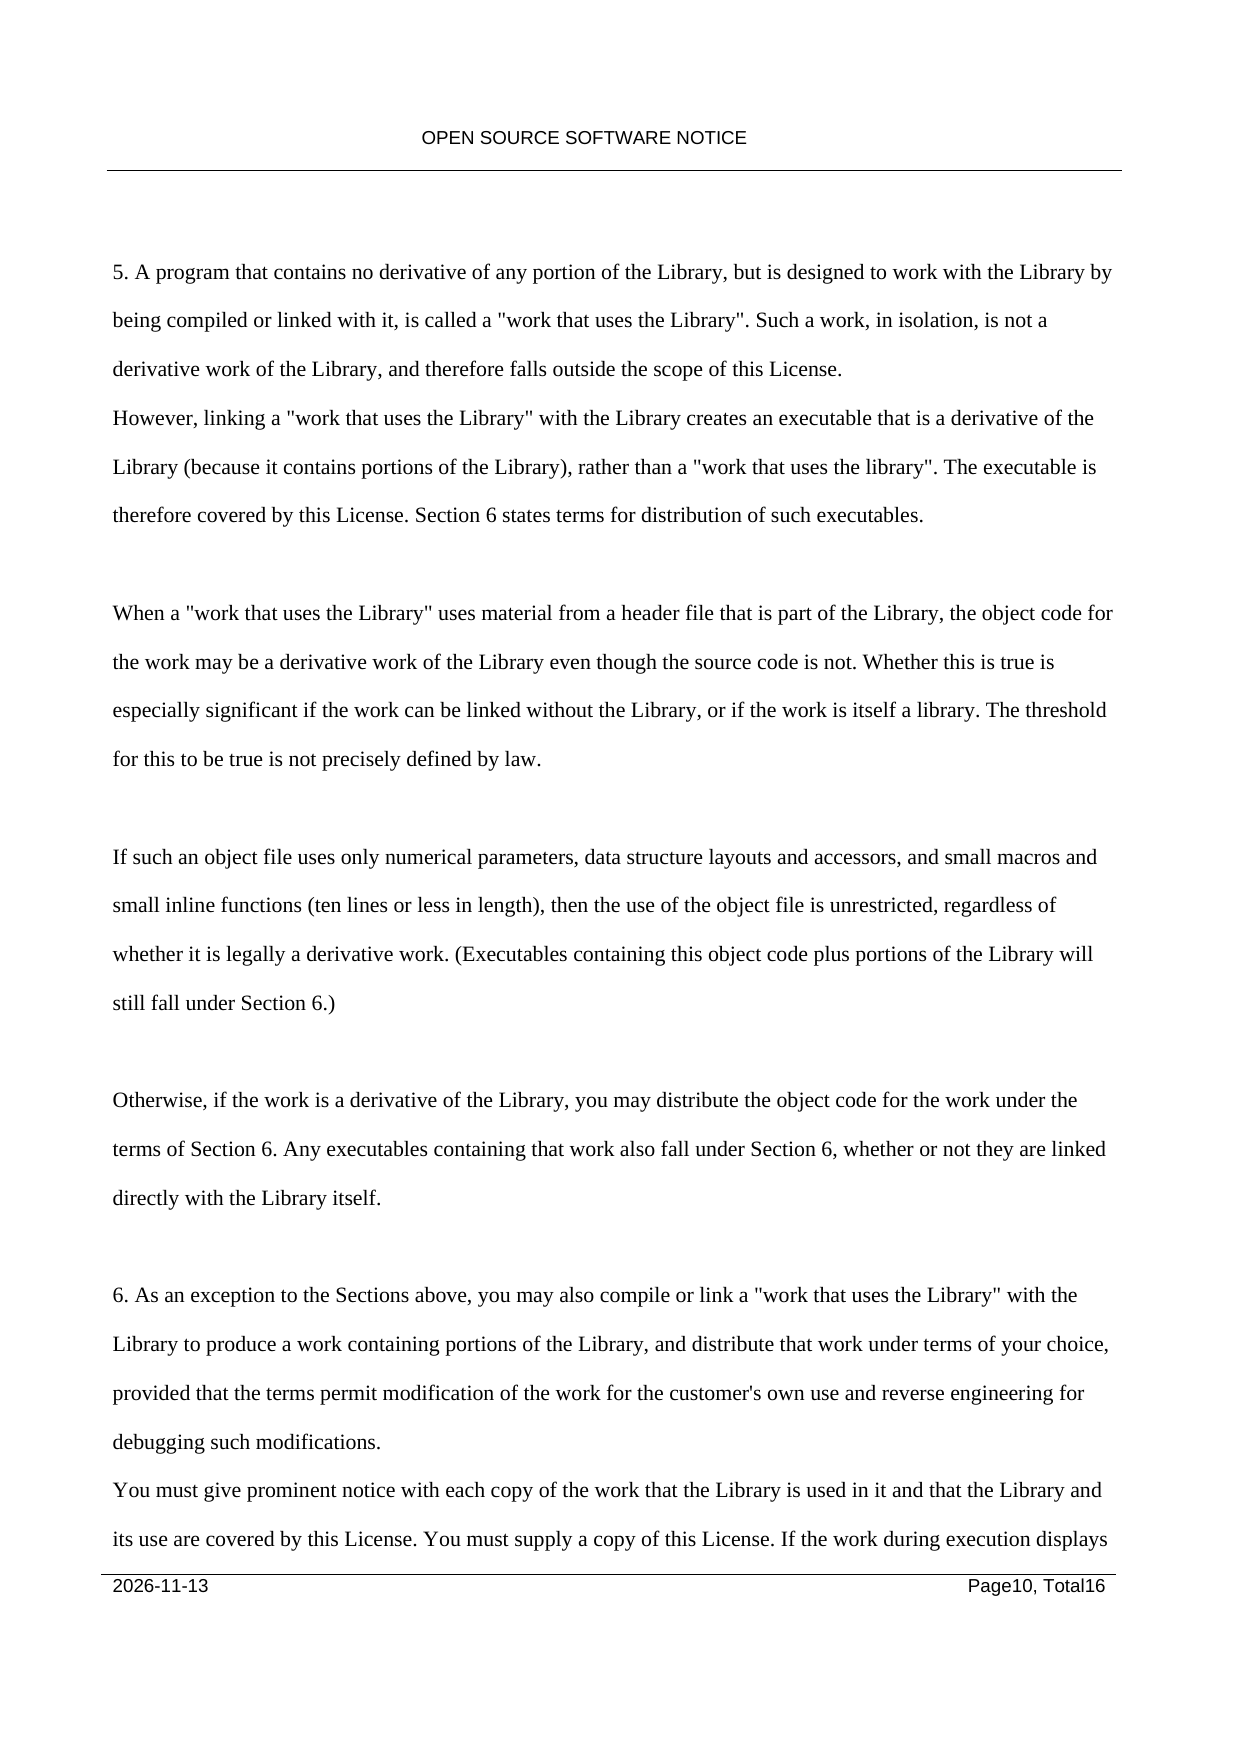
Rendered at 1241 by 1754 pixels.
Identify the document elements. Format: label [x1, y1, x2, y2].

text [112, 206, 1128, 1555]
